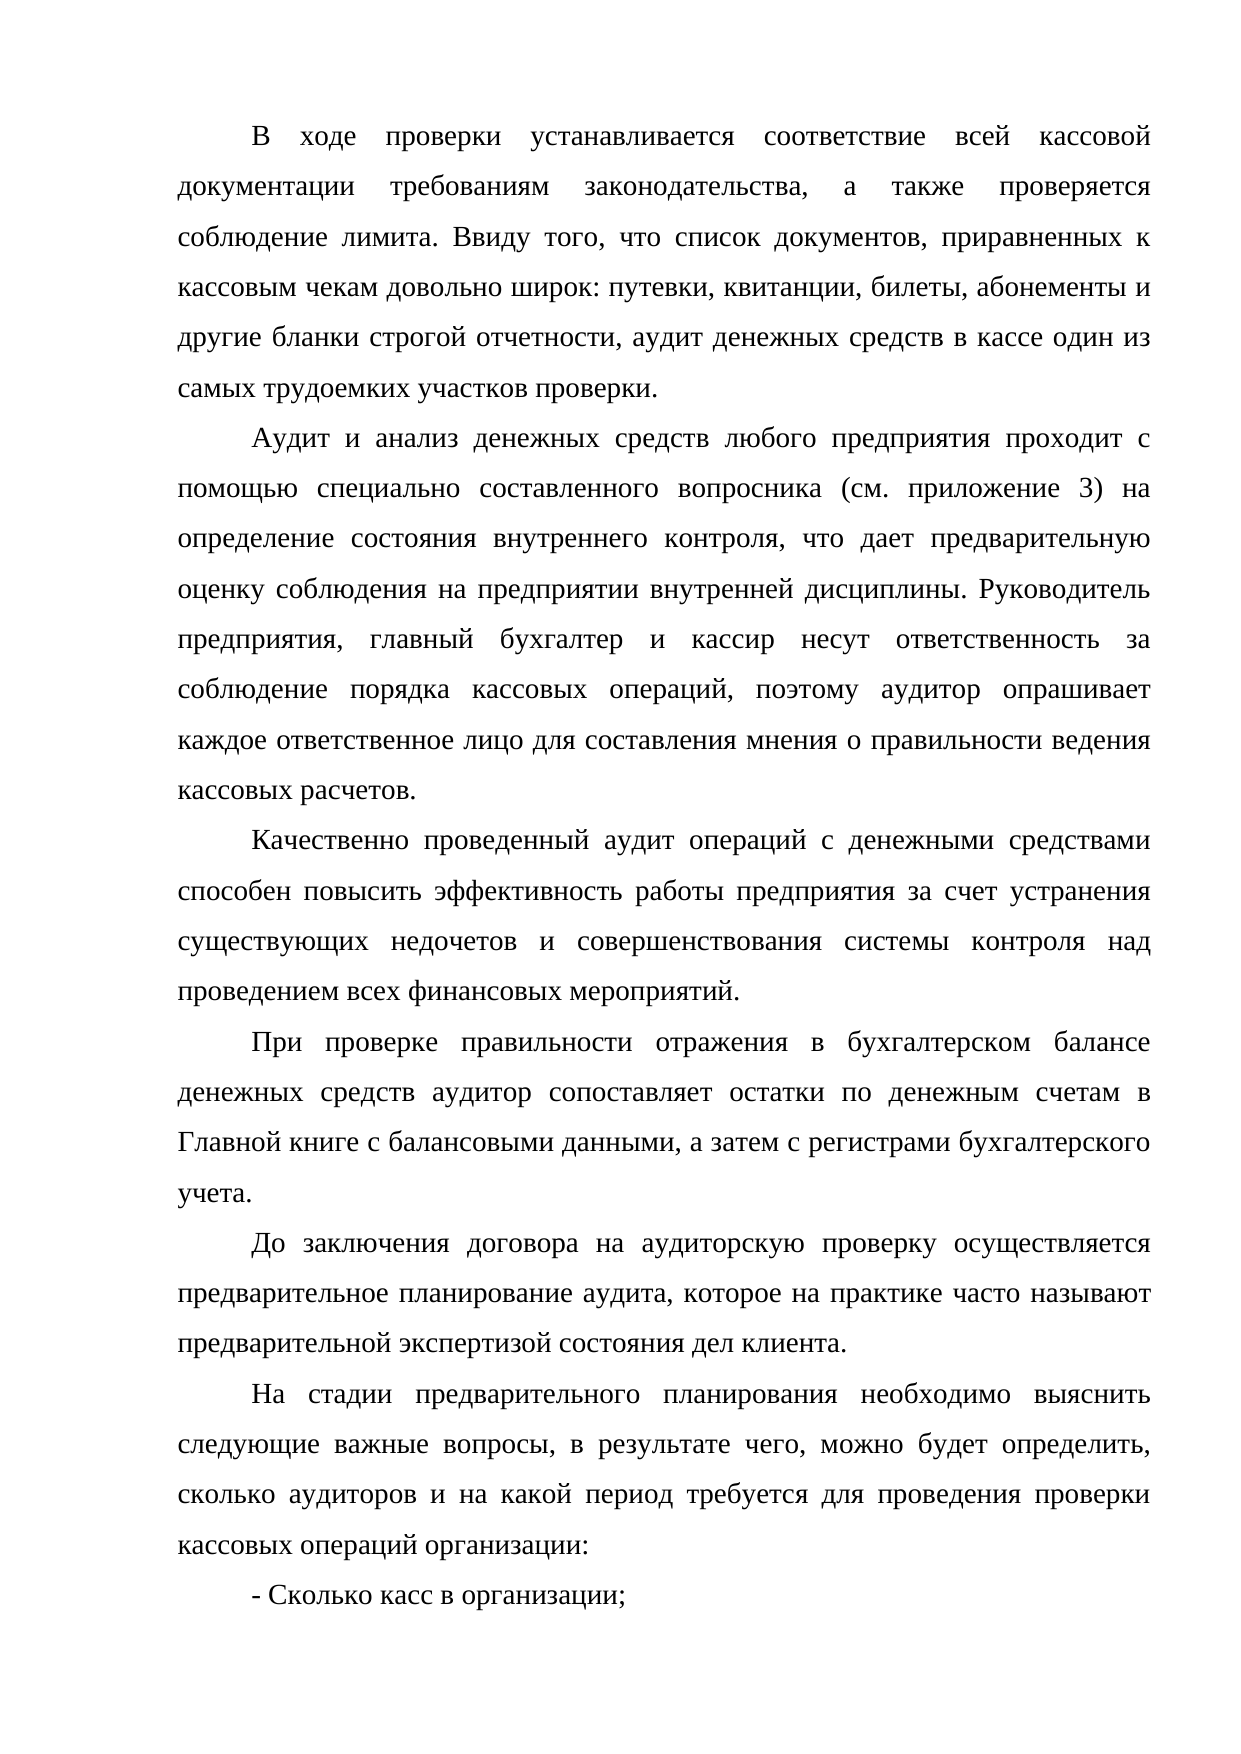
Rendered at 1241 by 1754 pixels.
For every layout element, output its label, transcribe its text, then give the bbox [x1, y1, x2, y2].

text При проверке правильности отражения в бухгалтерском балансе денежных средств аудитор сопоставляет остатки по денежным счетам в Главной книге с балансовыми данными, а затем с регистрами бухгалтерского учета. [177, 1024, 1152, 1208]
text - Сколько касс в организации; [177, 1577, 1152, 1611]
text На стадии предварительного планирования необходимо выяснить следующие важные вопросы, в результате чего, можно будет определить, сколько аудиторов и на какой период требуется для проведения проверки кассовых операций организации: [177, 1376, 1152, 1560]
text Качественно проведенный аудит операций с денежными средствами способен повысить эффективность работы предприятия за счет устранения существующих недочетов и совершенствования системы контроля над проведением всех финансовых мероприятий. [177, 822, 1152, 1007]
text Аудит и анализ денежных средств любого предприятия проходит с помощью специально составленного вопросника (см. приложение 3) на определение состояния внутреннего контроля, что дает предварительную оценку соблюдения на предприятии внутренней дисциплины. Руководитель предприятия, главный бухгалтер и кассир несут ответственность за соблюдение порядка кассовых операций, поэтому аудитор опрашивает каждое ответственное лицо для составления мнения о правильности ведения кассовых расчетов. [177, 420, 1152, 806]
text В ходе проверки устанавливается соответствие всей кассовой документации требованиям законодательства, а также проверяется соблюдение лимита. Ввиду того, что список документов, приравненных к кассовым чекам довольно широк: путевки, квитанции, билеты, абонементы и другие бланки строгой отчетности, аудит денежных средств в кассе один из самых трудоемких участков проверки. [177, 118, 1152, 403]
text До заключения договора на аудиторскую проверку осуществляется предварительное планирование аудита, которое на практике часто называют предварительной экспертизой состояния дел клиента. [177, 1225, 1152, 1359]
